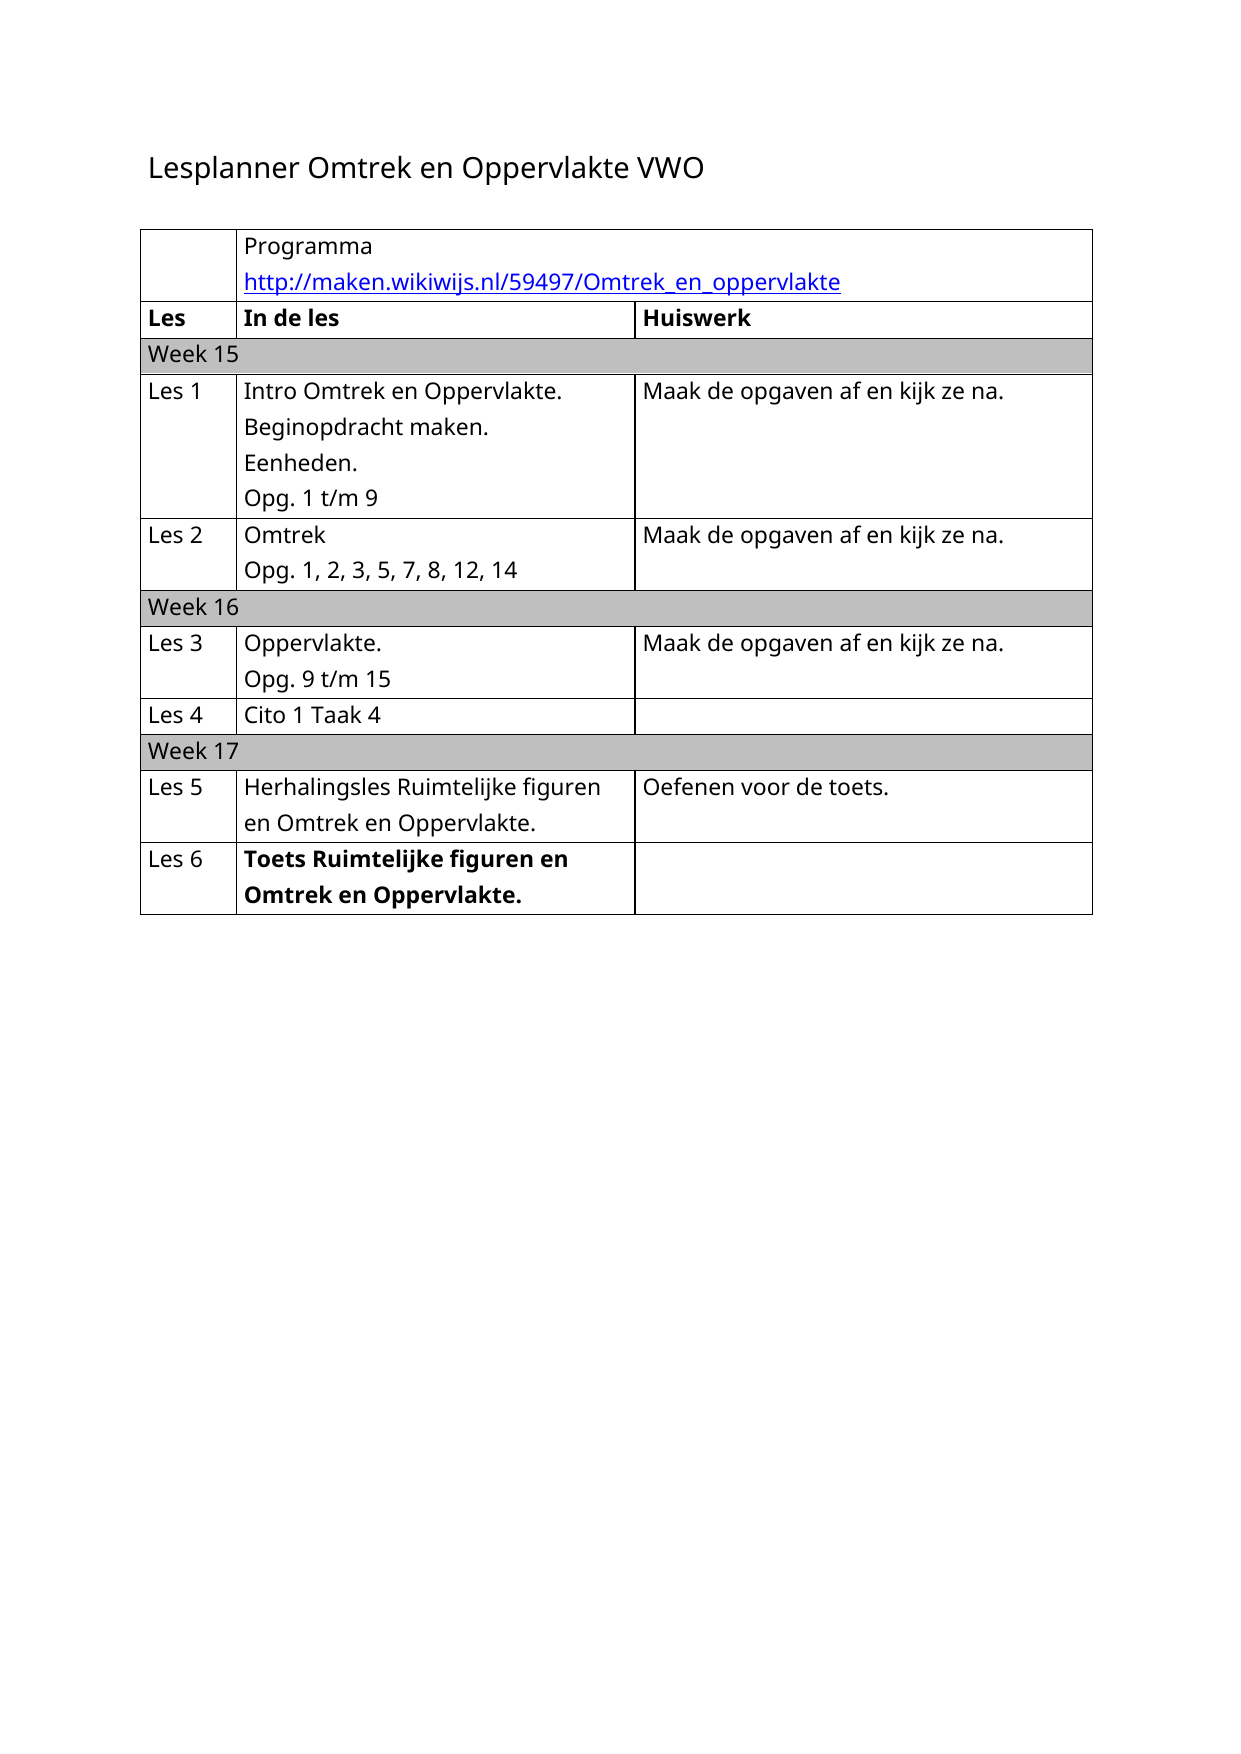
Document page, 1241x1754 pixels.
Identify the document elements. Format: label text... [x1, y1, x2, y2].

table_cell Intro Omtrek en Oppervlakte. Beginopdracht maken. Eenheden. Opg. 1 t/m 9 [237, 375, 634, 517]
text Lesplanner Omtrek en Oppervlakte VWO [148, 148, 1093, 187]
table_cell Maak de opgaven af en kijk ze na. [636, 519, 1092, 589]
table_cell In de les [237, 302, 634, 337]
table_cell Maak de opgaven af en kijk ze na. [636, 627, 1092, 698]
table_cell Les [141, 302, 236, 337]
table_cell Les 5 [141, 771, 236, 842]
table_cell Week 15 [141, 339, 1092, 373]
table_cell Les 6 [141, 843, 236, 914]
table_cell Les 3 [141, 627, 236, 698]
table_cell Maak de opgaven af en kijk ze na. [636, 375, 1092, 517]
table_cell [636, 843, 1092, 914]
table_cell Herhalingsles Ruimtelijke figuren en Omtrek en Oppervlakte. [237, 771, 634, 842]
table_cell Toets Ruimtelijke figuren en Omtrek en Oppervlakte. [237, 843, 634, 914]
table_cell Oefenen voor de toets. [636, 771, 1092, 842]
table_cell Oppervlakte. Opg. 9 t/m 15 [237, 627, 634, 698]
table_cell Cito 1 Taak 4 [237, 699, 634, 734]
table_cell Omtrek Opg. 1, 2, 3, 5, 7, 8, 12, 14 [237, 519, 634, 589]
table_cell Les 1 [141, 375, 236, 517]
table_header Programma http://maken.wikiwijs.nl/59497/Omtrek_en_oppervlakte [237, 230, 1092, 301]
table_cell Les 4 [141, 699, 236, 734]
table_header [141, 230, 236, 301]
table_cell Les 2 [141, 519, 236, 589]
table_cell Week 17 [141, 735, 1092, 770]
table_cell [636, 699, 1092, 734]
table_cell Huiswerk [636, 302, 1092, 337]
table_cell Week 16 [141, 591, 1092, 626]
